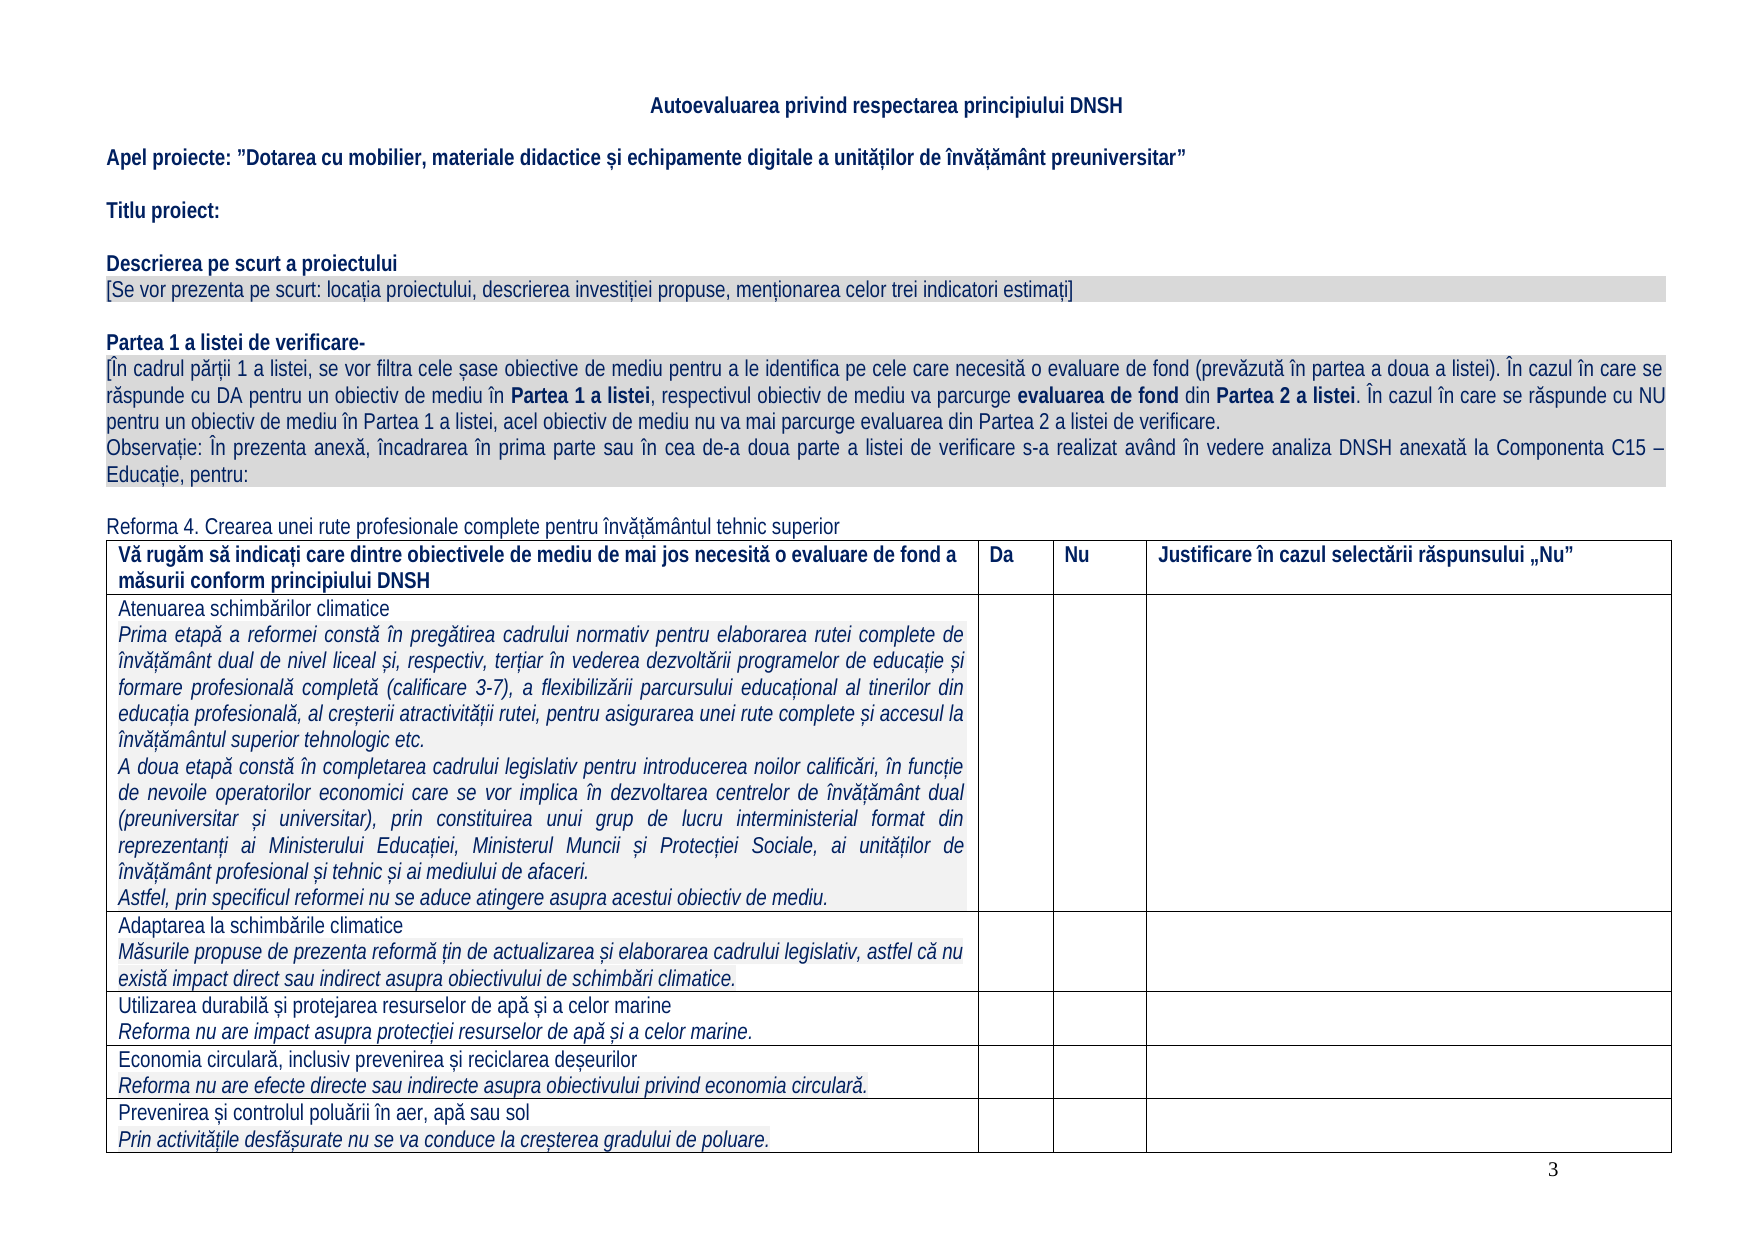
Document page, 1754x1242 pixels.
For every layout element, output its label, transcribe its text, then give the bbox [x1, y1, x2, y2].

text Partea 1 a listei de verificare- [106, 329, 1666, 355]
text [Se vor prezenta pe scurt: locația proiectului, descrierea investiției propuse, menționarea celor trei indicatori estimați] [106, 276, 1666, 302]
table_cell [1054, 992, 1146, 1044]
text Reforma 4. Crearea unei rute profesionale complete pentru învățământul tehnic superior [106, 513, 1672, 540]
table_cell [1147, 992, 1671, 1044]
table_cell [1054, 1046, 1146, 1098]
table_cell Adaptarea la schimbările climatice Măsurile propuse de prezenta reformă țin de actualizarea și elaborarea cadrului legislativ, astfel că nu există impact direct sau indirect asupra obiectivului de schimbări climatice. [107, 912, 978, 991]
table_cell Prevenirea și controlul poluării în aer, apă sau sol Prin activitățile desfășurate nu se va conduce la creșterea gradului de poluare. [107, 1099, 978, 1152]
table_cell [1147, 595, 1671, 911]
table_cell [1147, 1099, 1671, 1152]
text Observație: În prezenta anexă, încadrarea în prima parte sau în cea de-a doua parte a listei de verificare s-a realizat având în vedere analiza DNSH anexată la Componenta C15 – Educație, pentru: [106, 434, 1666, 487]
table_cell [979, 992, 1053, 1044]
table_cell Utilizarea durabilă și protejarea resurselor de apă și a celor marine Reforma nu are impact asupra protecției resurselor de apă și a celor marine. [107, 992, 978, 1044]
table_cell [1054, 912, 1146, 991]
table_cell [1147, 1046, 1671, 1098]
table_cell [979, 595, 1053, 911]
table_cell [979, 912, 1053, 991]
table_cell Economia circulară, inclusiv prevenirea și reciclarea deșeurilor Reforma nu are efecte directe sau indirecte asupra obiectivului privind economia circulară. [107, 1046, 978, 1098]
table_cell [979, 1046, 1053, 1098]
table_cell [1054, 1099, 1146, 1152]
table_header Da [979, 541, 1053, 593]
text Titlu proiect: [106, 197, 1666, 223]
table_header Justificare în cazul selectării răspunsului „Nu” [1147, 541, 1671, 593]
text Autoevaluarea privind respectarea principiului DNSH [106, 92, 1666, 118]
text Descrierea pe scurt a proiectului [106, 250, 1666, 276]
table_header Nu [1054, 541, 1146, 593]
table_cell Atenuarea schimbărilor climatice Prima etapă a reformei constă în pregătirea cadrului normativ pentru elaborarea rutei complete de învățământ dual de nivel liceal și, respectiv, terțiar în vederea dezvoltării programelor de educație și formare profesională completă (calificare 3-7), a flexibilizării parcursului educațional al tinerilor din educația profesională, al creșterii atractivității rutei, pentru asigurarea unei rute complete și accesul la învățământul superior tehnologic etc. A doua etapă constă în completarea cadrului legislativ pentru introducerea noilor calificări, în funcție de nevoile operatorilor economici care se vor implica în dezvoltarea centrelor de învățământ dual (preuniversitar și universitar), prin constituirea unui grup de lucru interministerial format din reprezentanți ai Ministerului Educației, Ministerul Muncii și Protecției Sociale, ai unităților de învățământ profesional și tehnic și ai mediului de afaceri. Astfel, prin specificul reformei nu se aduce atingere asupra acestui obiectiv de mediu. [107, 595, 978, 911]
table_cell [979, 1099, 1053, 1152]
table_cell [1147, 912, 1671, 991]
table_cell [1054, 595, 1146, 911]
text [În cadrul părții 1 a listei, se vor filtra cele șase obiective de mediu pentru a le identifica pe cele care necesită o evaluare de fond (prevăzută în partea a doua a listei). În cazul în care se răspunde cu DA pentru un obiectiv de mediu în Partea 1 a listei, respectivul obiectiv de mediu va parcurge evaluarea de fond din Partea 2 a listei. În cazul în care se răspunde cu NU pentru un obiectiv de mediu în Partea 1 a listei, acel obiectiv de mediu nu va mai parcurge evaluarea din Partea 2 a listei de verificare. [106, 355, 1666, 434]
text Apel proiecte: ”Dotarea cu mobilier, materiale didactice și echipamente digitale a unităților de învățământ preuniversitar” [106, 144, 1741, 171]
table_header Vă rugăm să indicați care dintre obiectivele de mediu de mai jos necesită o evaluare de fond a măsurii conform principiului DNSH [107, 541, 978, 593]
